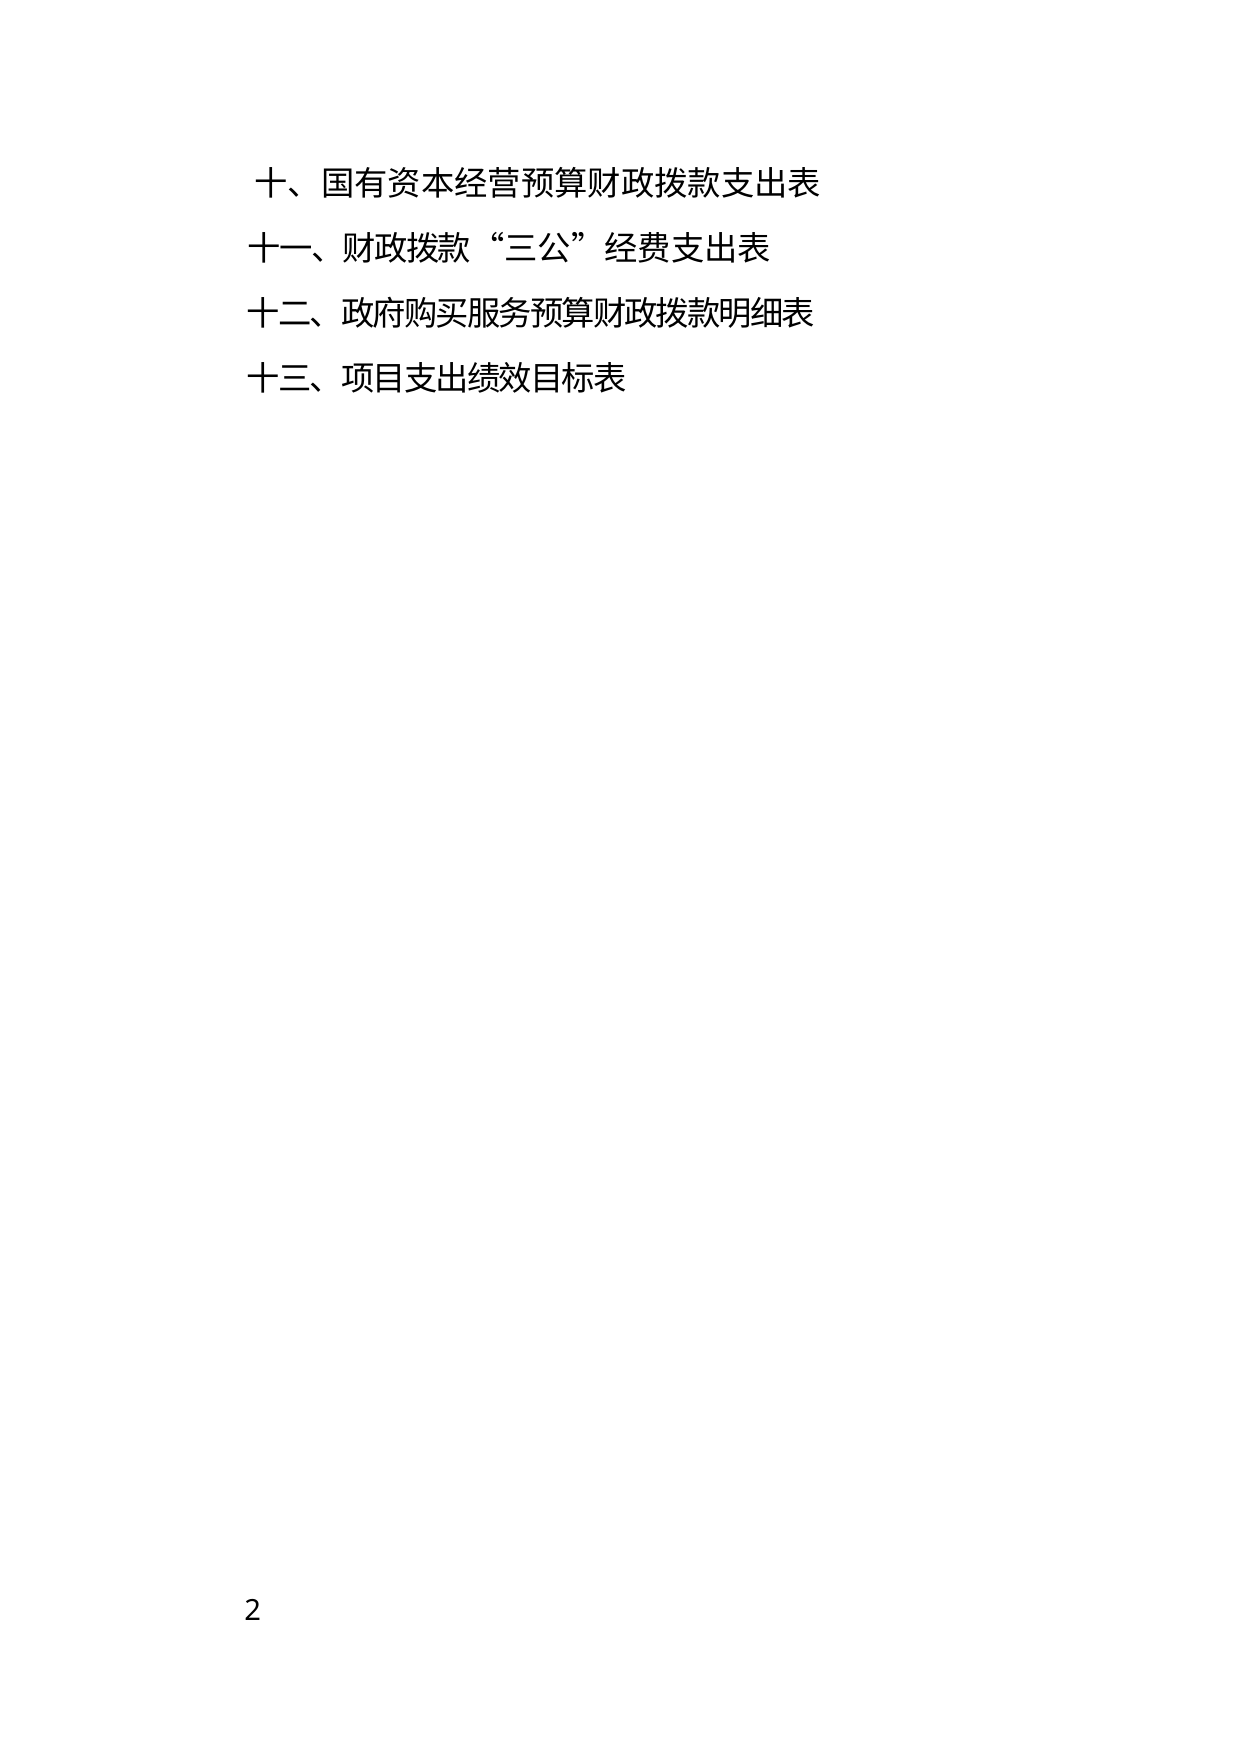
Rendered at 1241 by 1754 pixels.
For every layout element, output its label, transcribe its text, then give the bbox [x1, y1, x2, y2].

text 十一、财政拨款“三公”经费支出表 [187, 214, 1053, 279]
text 十三、项目支出绩效目标表 [187, 344, 1053, 409]
text 十二、政府购买服务预算财政拨款明细表 [187, 279, 1053, 344]
text 十、国有资本经营预算财政拨款支出表 [187, 149, 1053, 214]
